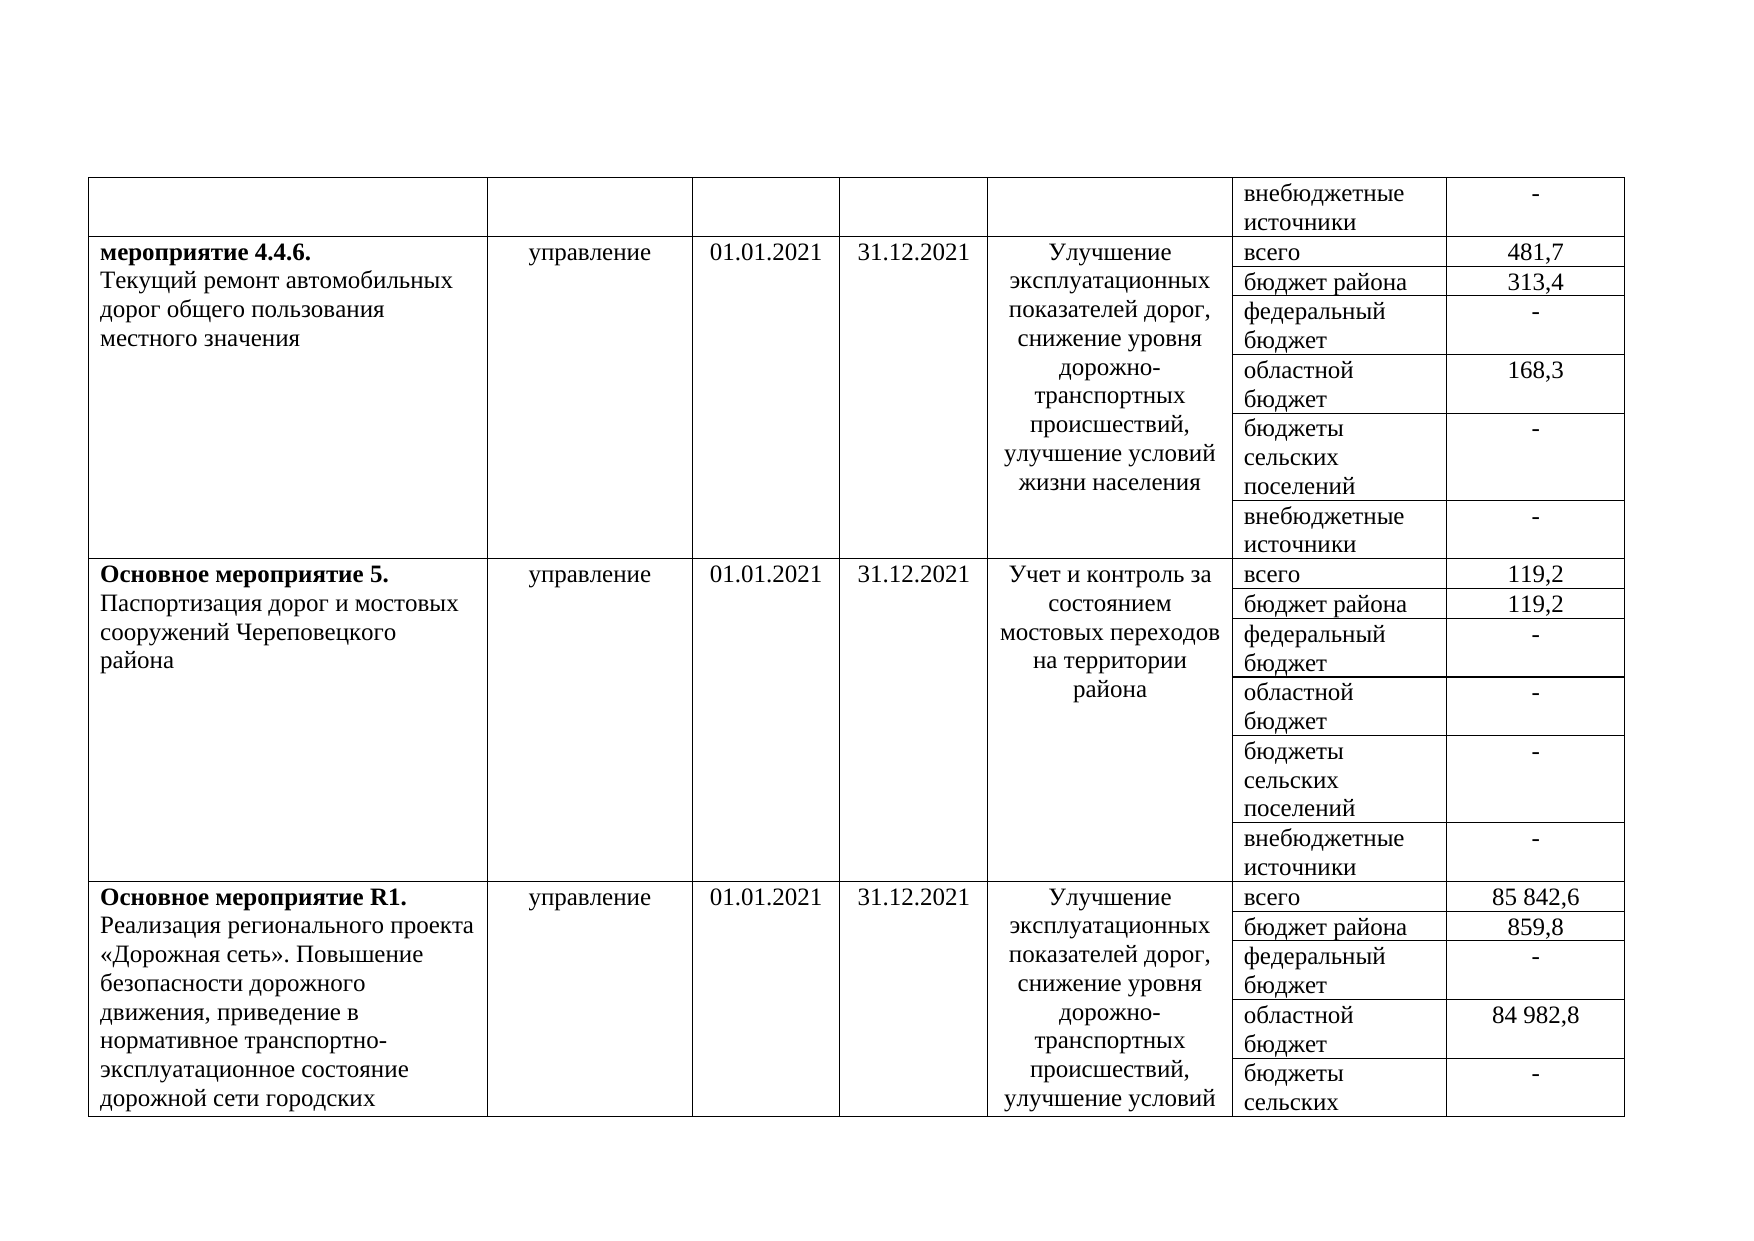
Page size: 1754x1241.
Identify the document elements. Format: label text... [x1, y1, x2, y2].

table_cell 85 842,6 [1447, 882, 1624, 911]
table_cell - [1447, 823, 1624, 881]
table_cell всего [1233, 882, 1446, 911]
table_cell бюджет района [1233, 589, 1446, 618]
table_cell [988, 237, 1232, 558]
table_cell федеральный бюджет [1233, 619, 1446, 676]
table_cell областной бюджет [1233, 678, 1446, 735]
table_cell внебюджетные источники [1233, 178, 1446, 236]
table_cell бюджеты сельских поселений [1233, 736, 1446, 822]
table_cell 168,3 [1447, 355, 1624, 412]
table_cell Основное мероприятие R1. Реализация регионального проекта «Дорожная сеть». Повышение безопасности дорожного движения, приведение в нормативное транспортно-эксплуатационное состояние дорожной сети городских агломераций [89, 882, 487, 1116]
table_cell бюджет района [1233, 267, 1446, 295]
table_cell управление [488, 237, 692, 558]
table_cell всего [1233, 559, 1446, 588]
table_cell - [1447, 414, 1624, 500]
table_cell бюджет района [1233, 912, 1446, 940]
table_cell федеральный бюджет [1233, 941, 1446, 999]
table_cell 01.01.2021 [693, 559, 839, 881]
table_cell всего [1233, 237, 1446, 266]
table_cell управление [488, 882, 692, 1116]
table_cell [1233, 1059, 1446, 1116]
table_cell - [1447, 941, 1624, 999]
table_cell - [1447, 1059, 1624, 1116]
table_cell 119,2 [1447, 559, 1624, 588]
table_cell 31.12.2021 [840, 237, 987, 558]
table_cell управление [488, 559, 692, 881]
table_cell мероприятие 4.4.6. Текущий ремонт автомобильных дорог общего пользования местного значения [89, 237, 487, 558]
table_cell 31.12.2021 [840, 882, 987, 1116]
table_cell федеральный бюджет [1233, 296, 1446, 354]
table_cell 859,8 [1447, 912, 1624, 940]
table_cell 01.01.2021 [693, 882, 839, 1116]
table_cell областной бюджет [1233, 355, 1446, 412]
table_cell 481,7 [1447, 237, 1624, 266]
table_cell - [1447, 678, 1624, 735]
table_cell - [1447, 501, 1624, 558]
table_cell 313,4 [1447, 267, 1624, 295]
table_cell 84 982,8 [1447, 1000, 1624, 1057]
table_cell - [1447, 736, 1624, 822]
table_cell - [1447, 619, 1624, 676]
table_cell бюджеты сельских поселений [1233, 414, 1446, 500]
table_cell 31.12.2021 [840, 559, 987, 881]
table_cell - [1447, 296, 1624, 354]
table_cell Учет и контроль за состоянием мостовых переходов на территории района [988, 559, 1232, 881]
table_cell 119,2 [1447, 589, 1624, 618]
table_cell - [1447, 178, 1624, 236]
table_cell Основное мероприятие 5. Паспортизация дорог и мостовых сооружений Череповецкого района [89, 559, 487, 881]
table_cell внебюджетные источники [1233, 823, 1446, 881]
table_cell 01.01.2021 [693, 237, 839, 558]
table_cell внебюджетные источники [1233, 501, 1446, 558]
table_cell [988, 882, 1232, 1116]
table_cell областной бюджет [1233, 1000, 1446, 1057]
